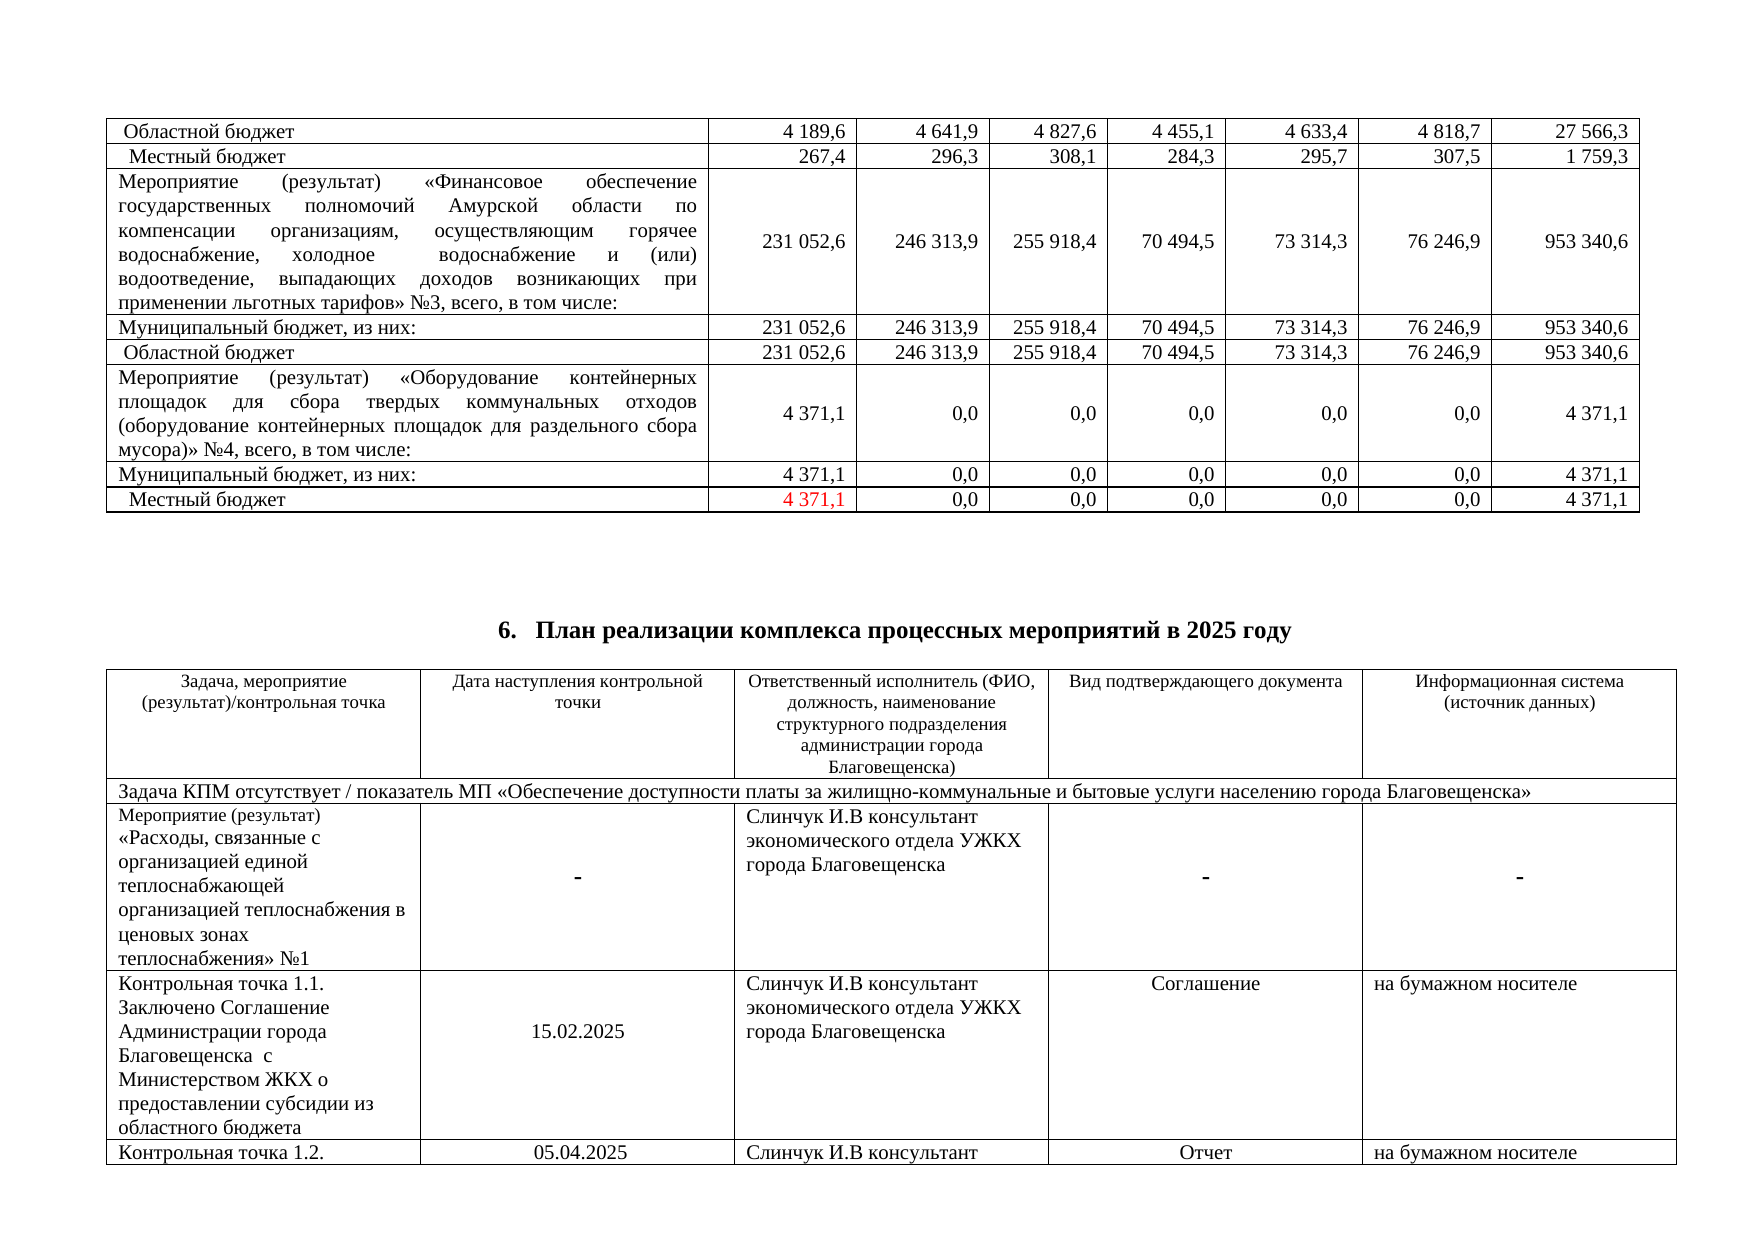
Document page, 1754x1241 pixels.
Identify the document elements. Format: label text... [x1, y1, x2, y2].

table_header Ответственный исполнитель (ФИО, должность, наименование структурного подразделения администрации города Благовещенска) [735, 670, 1048, 777]
table_cell 4 641,9 [857, 119, 989, 143]
table_cell 255 918,4 [990, 340, 1107, 364]
table_cell 0,0 [1226, 462, 1358, 486]
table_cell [107, 1140, 420, 1164]
table_cell 231 052,6 [709, 340, 856, 364]
table_cell 953 340,6 [1492, 315, 1639, 339]
table_cell 308,1 [990, 144, 1107, 168]
table_cell Мероприятие (результат) «Финансовое обеспечение государственных полномочий Амурской области по компенсации организациям, осуществляющим горячее водоснабжение, холодное водоснабжение и (или) водоотведение, выпадающих доходов возникающих при применении льготных тарифов» №3, всего, в том числе: [107, 169, 708, 314]
table_cell 307,5 [1359, 144, 1491, 168]
table_cell 76 246,9 [1359, 315, 1491, 339]
table_cell 76 246,9 [1359, 169, 1491, 314]
table_cell Задача КПМ отсутствует / показатель МП «Обеспечение доступности платы за жилищно-коммунальные и бытовые услуги населению города Благовещенска» [107, 779, 1676, 803]
table_header Задача, мероприятие (результат)/контрольная точка [107, 670, 420, 777]
table_cell 0,0 [1226, 365, 1358, 461]
table_cell 255 918,4 [990, 315, 1107, 339]
table_cell - [1049, 804, 1362, 969]
table_cell 15.02.2025 [421, 971, 734, 1139]
table_cell 4 371,1 [1492, 462, 1639, 486]
table_cell Мероприятие (результат) «Оборудование контейнерных площадок для сбора твердых коммунальных отходов (оборудование контейнерных площадок для раздельного сбора мусора)» №4, всего, в том числе: [107, 365, 708, 461]
table_header Вид подтверждающего документа [1049, 670, 1362, 777]
table_cell 296,3 [857, 144, 989, 168]
table_cell 0,0 [1359, 365, 1491, 461]
table_cell 4 371,1 [709, 365, 856, 461]
table_cell Муниципальный бюджет, из них: [107, 315, 708, 339]
table_cell 953 340,6 [1492, 340, 1639, 364]
table_cell 295,7 [1226, 144, 1358, 168]
table_cell Областной бюджет [107, 340, 708, 364]
table_cell 4 189,6 [709, 119, 856, 143]
table_cell Местный бюджет [107, 144, 708, 168]
table_cell 0,0 [1226, 488, 1358, 511]
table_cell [735, 1140, 1048, 1164]
table_cell Областной бюджет [107, 119, 708, 143]
table_cell 0,0 [857, 462, 989, 486]
table_cell 0,0 [857, 365, 989, 461]
table_cell 70 494,5 [1108, 169, 1225, 314]
table_cell Мероприятие (результат) «Расходы, связанные с организацией единой теплоснабжающей организацией теплоснабжения в ценовых зонах теплоснабжения» №1 [107, 804, 420, 969]
table_cell 0,0 [990, 462, 1107, 486]
table_cell 4 818,7 [1359, 119, 1491, 143]
table_cell 4 371,1 [709, 462, 856, 486]
table_cell 246 313,9 [857, 315, 989, 339]
table_cell 0,0 [990, 488, 1107, 511]
table_cell 73 314,3 [1226, 169, 1358, 314]
table_header Информационная система (источник данных) [1363, 670, 1676, 777]
table_cell 246 313,9 [857, 340, 989, 364]
table_cell 70 494,5 [1108, 315, 1225, 339]
table_cell Отчет [1049, 1140, 1362, 1164]
table_cell Контрольная точка 1.1. Заключено Соглашение Администрации города Благовещенска с Министерством ЖКХ о предоставлении субсидии из областного бюджета [107, 971, 420, 1139]
table_cell 70 494,5 [1108, 340, 1225, 364]
table_cell 1 759,3 [1492, 144, 1639, 168]
table_cell 73 314,3 [1226, 340, 1358, 364]
table_cell 76 246,9 [1359, 340, 1491, 364]
table_cell - [1363, 804, 1676, 969]
table_cell 05.04.2025 [421, 1140, 734, 1164]
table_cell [1363, 1140, 1676, 1164]
table_cell 4 371,1 [709, 488, 856, 511]
table_cell 0,0 [1108, 488, 1225, 511]
table_header Дата наступления контрольной точки [421, 670, 734, 777]
table_cell 0,0 [1108, 365, 1225, 461]
table_cell 4 633,4 [1226, 119, 1358, 143]
table_cell 267,4 [709, 144, 856, 168]
list План реализации комплекса процессных мероприятий в 2025 году [124, 615, 1665, 643]
table_cell Слинчук И.В консультант экономического отдела УЖКХ города Благовещенска [735, 804, 1048, 969]
table_cell 4 827,6 [990, 119, 1107, 143]
table_cell Муниципальный бюджет, из них: [107, 462, 708, 486]
table_cell 0,0 [1359, 488, 1491, 511]
table_cell 73 314,3 [1226, 315, 1358, 339]
table_cell 953 340,6 [1492, 169, 1639, 314]
table_cell 231 052,6 [709, 315, 856, 339]
table_cell 246 313,9 [857, 169, 989, 314]
table_cell 0,0 [1108, 462, 1225, 486]
table_cell 0,0 [990, 365, 1107, 461]
table_cell 4 455,1 [1108, 119, 1225, 143]
table_cell Слинчук И.В консультант экономического отдела УЖКХ города Благовещенска [735, 971, 1048, 1139]
table_cell 231 052,6 [709, 169, 856, 314]
table_cell 0,0 [1359, 462, 1491, 486]
table_cell 4 371,1 [1492, 365, 1639, 461]
table_cell Соглашение [1049, 971, 1362, 1139]
table_cell 0,0 [857, 488, 989, 511]
table_cell 255 918,4 [990, 169, 1107, 314]
table_cell 27 566,3 [1492, 119, 1639, 143]
table_cell - [421, 804, 734, 969]
table_cell на бумажном носителе [1363, 971, 1676, 1139]
table_cell 4 371,1 [1492, 488, 1639, 511]
table_cell Местный бюджет [107, 488, 708, 511]
table_cell 284,3 [1108, 144, 1225, 168]
